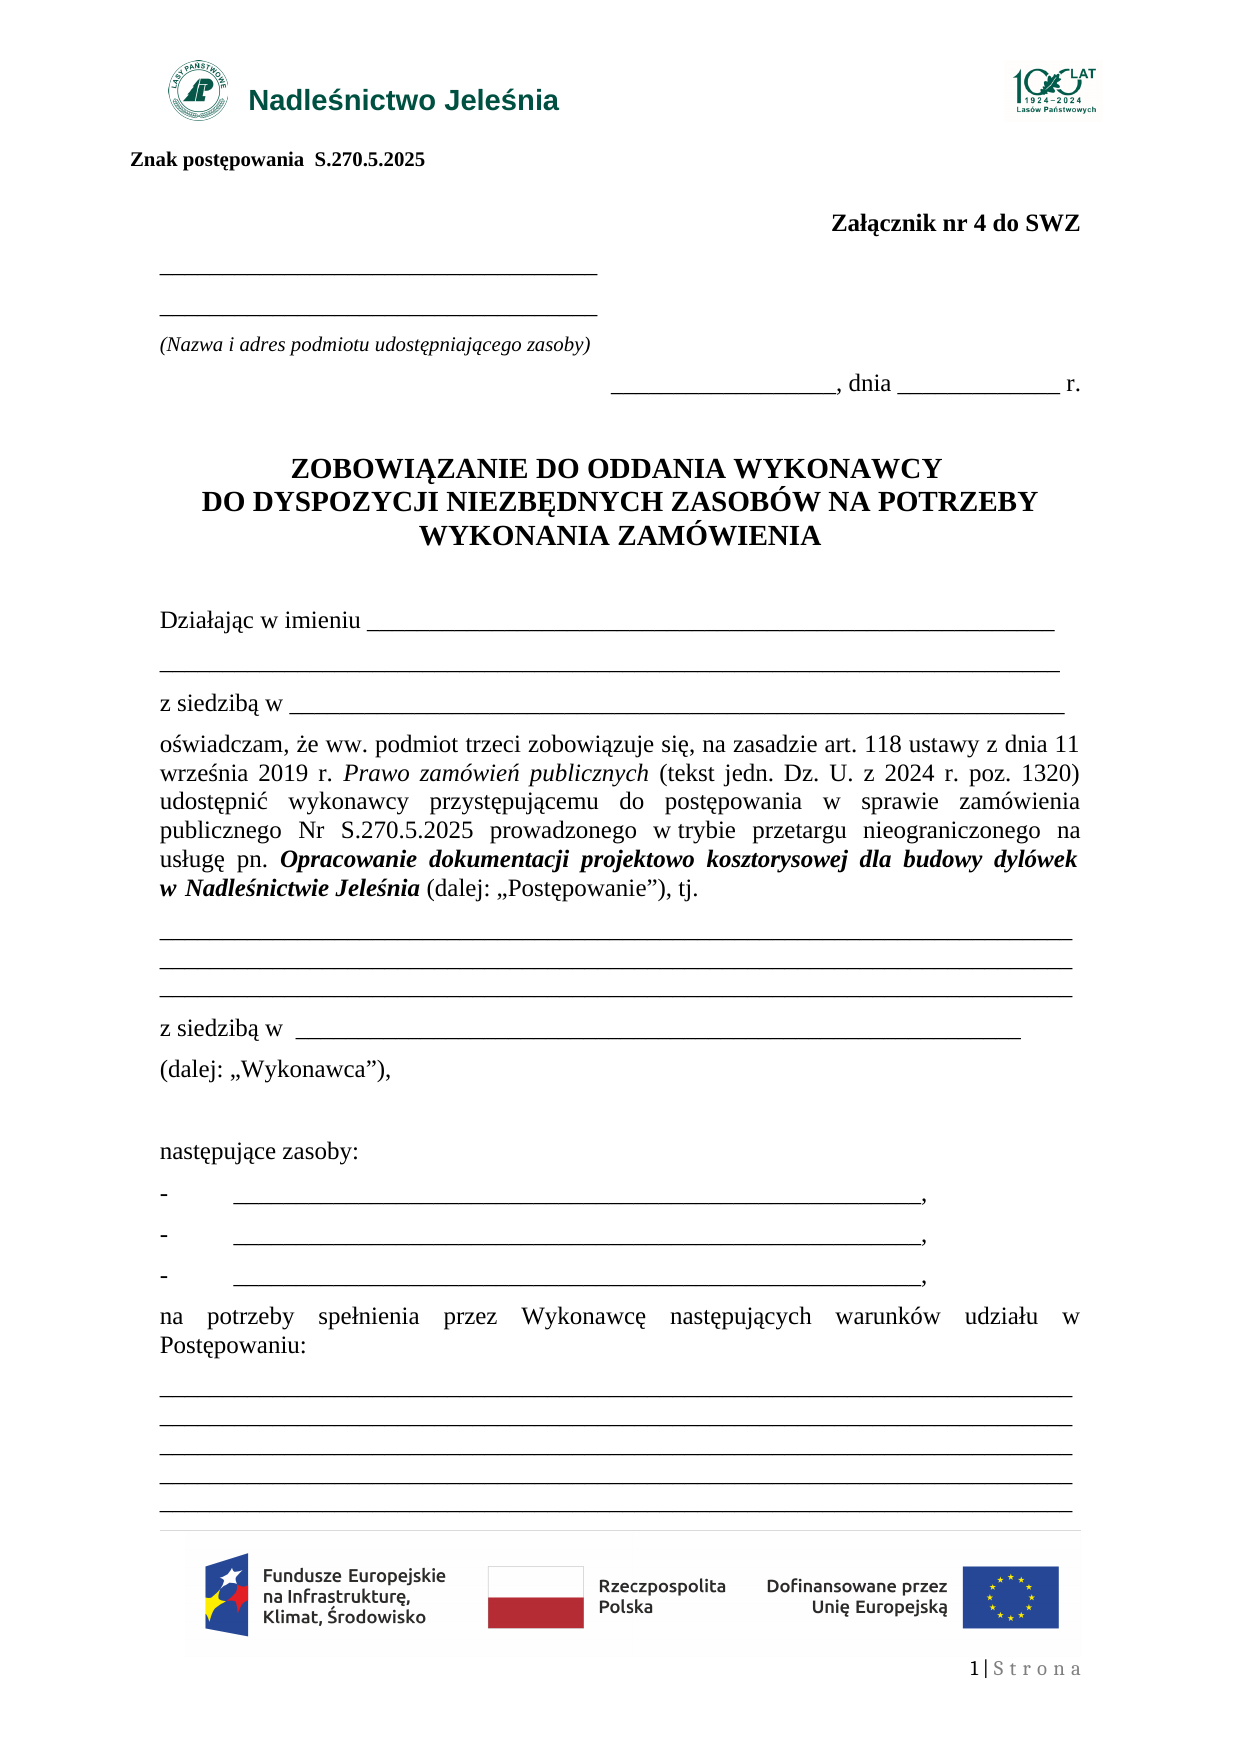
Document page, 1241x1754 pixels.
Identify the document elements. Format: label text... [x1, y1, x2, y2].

text - _______________________________________________________, [159, 1219, 1081, 1248]
text (dalej: „Wykonawca”), [159, 1054, 1081, 1083]
text - _______________________________________________________, [159, 1178, 1081, 1206]
text na potrzeby spełnienia przez Wykonawcę następujących warunków udziału w Postępowaniu: [159, 1301, 1081, 1359]
text ___________________________________ [159, 249, 1081, 278]
text ZOBOWIĄZANIE DO ODDANIA WYKONAWCY DO DYSPOZYCJI NIEZBĘDNYCH ZASOBÓW NA POTRZEBY WYKONANIA ZAMÓWIENIA [159, 451, 1081, 551]
text (Nazwa i adres podmiotu udostępniającego zasoby) [159, 332, 1081, 356]
text ________________________________________________________________________ [159, 646, 1081, 675]
text _____________________________________________________________________________________________________________________________________________________________________________________________________________________________________________________________________________________________________________________________________________________________________________ [159, 1371, 1081, 1515]
text - _______________________________________________________, [159, 1260, 1081, 1289]
text ___________________________________ [159, 290, 1081, 319]
text następujące zasoby: [159, 1136, 1081, 1165]
text __________________, dnia _____________ r. [159, 368, 1081, 397]
text oświadczam, że ww. podmiot trzeci zobowiązuje się, na zasadzie art. 118 ustawy z dnia 11 września 2019 r. Prawo zamówień publicznych (tekst jedn. Dz. U. z 2024 r. poz. 1320) udostępnić wykonawcy przystępującemu do postępowania w sprawie zamówienia publicznego Nr S.270.5.2025 prowadzonego w trybie przetargu nieograniczonego na usługę pn. Opracowanie dokumentacji projektowo kosztorysowej dla budowy dylówek w Nadleśnictwie Jeleśnia (dalej: „Postępowanie”), tj. [159, 729, 1081, 901]
text Załącznik nr 4 do SWZ [159, 208, 1081, 237]
text ___________________________________________________________________________________________________________________________________________________________________________________________________________________________ [159, 914, 1081, 1000]
text z siedzibą w __________________________________________________________ [159, 1013, 1081, 1041]
text Działając w imieniu _______________________________________________________ [159, 605, 1081, 634]
text z siedzibą w ______________________________________________________________ [159, 688, 1081, 716]
picture [1004, 60, 1104, 122]
picture [184, 1532, 1081, 1657]
